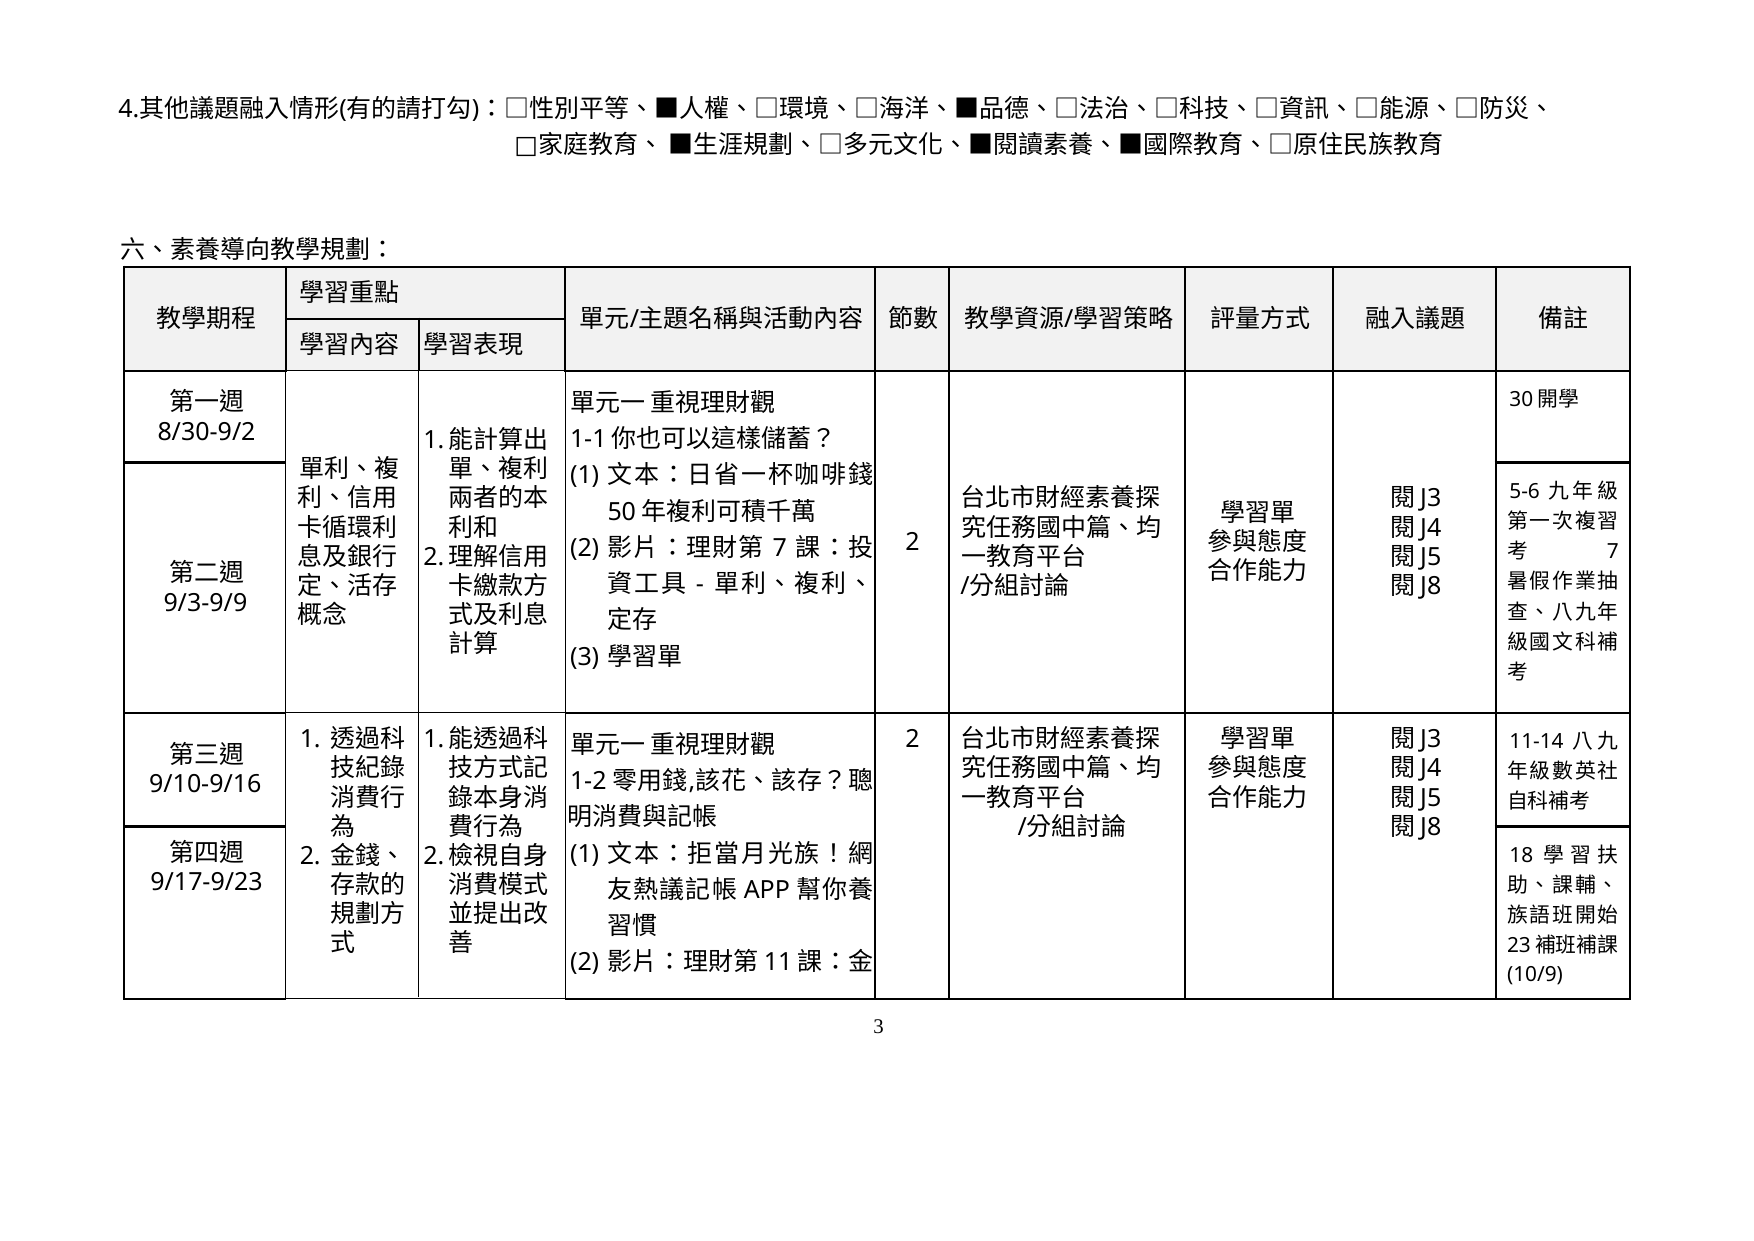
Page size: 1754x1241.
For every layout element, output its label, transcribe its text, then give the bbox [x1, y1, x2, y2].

table_cell 學習單 參與態度 合作能力 [1186, 714, 1332, 998]
table_header 備註 [1497, 268, 1629, 370]
table_cell 第二週 9/3-9/9 [125, 464, 285, 712]
table_cell 單元一 重視理財觀 1-1你也可以這樣儲蓄？ 文本：日省一杯咖啡錢50年複利可積千萬 影片：理財第 7 課：投資工具 - 單利、複利、定存 學習單 [566, 372, 874, 712]
table_header 教學資源/學習策略 [950, 268, 1184, 370]
table_cell 能透過科技方式記錄本身消費行為 檢視自身消費模式並提出改善 [419, 713, 565, 998]
table_cell 台北市財經素養探究任務國中篇、均一教育平台 /分組討論 [950, 714, 1184, 998]
table_cell 台北市財經素養探究任務國中篇、均一教育平台 /分組討論 [950, 372, 1184, 712]
table_cell 第三週 9/10-9/16 [125, 714, 285, 825]
table_cell 學習內容 [287, 320, 418, 370]
table_header 教學期程 [125, 268, 285, 370]
table_cell 學習表現 [420, 320, 564, 370]
table_cell 閱J3 閱J4 閱J5 閱J8 [1334, 714, 1495, 998]
table_header 評量方式 [1186, 268, 1332, 370]
table_cell 2 [876, 714, 948, 998]
table_cell 閱J3 閱J4 閱J5 閱J8 [1334, 372, 1495, 712]
table_header 節數 [876, 268, 948, 370]
table_cell 透過科技紀錄消費行為 金錢、存款的規劃方式 [286, 713, 418, 998]
table_cell 單利、複利、信用卡循環利息及銀行定、活存概念 [286, 371, 418, 712]
table_cell 18學習扶助、課輔、族語班開始 23補班補課(10/9) [1497, 828, 1629, 998]
table_cell 學習單 參與態度 合作能力 [1186, 372, 1332, 712]
table_cell 第四週 9/17-9/23 [125, 828, 285, 998]
table_header 學習重點 [287, 268, 564, 318]
table_cell 5-6九年級第一次複習考 7暑假作業抽查、八九年級國文科補考 [1497, 464, 1629, 712]
table_cell 第一週 8/30-9/2 [125, 372, 285, 461]
table_cell 11-14八九年級數英社自科補考 [1497, 714, 1629, 825]
table_cell 單元一 重視理財觀 1-2零用錢,該花、該存？聰明消費與記帳 文本：拒當月光族！網友熱議記帳APP幫你養習慣 影片：理財第11課：金錢規劃 - 記帳理財、第12課：金錢規劃 - 編列預算書 學習單 [566, 714, 874, 998]
table_header 融入議題 [1334, 268, 1495, 370]
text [118, 89, 1636, 161]
table_cell 能計算出單、複利兩者的本利和 理解信用卡繳款方式及利息計算 [419, 371, 565, 712]
table_header 單元/主題名稱與活動內容 [566, 268, 874, 370]
table_cell 2 [876, 372, 948, 712]
text 六、素養導向教學規劃： [118, 229, 1636, 266]
table_cell 30開學 [1497, 372, 1629, 461]
